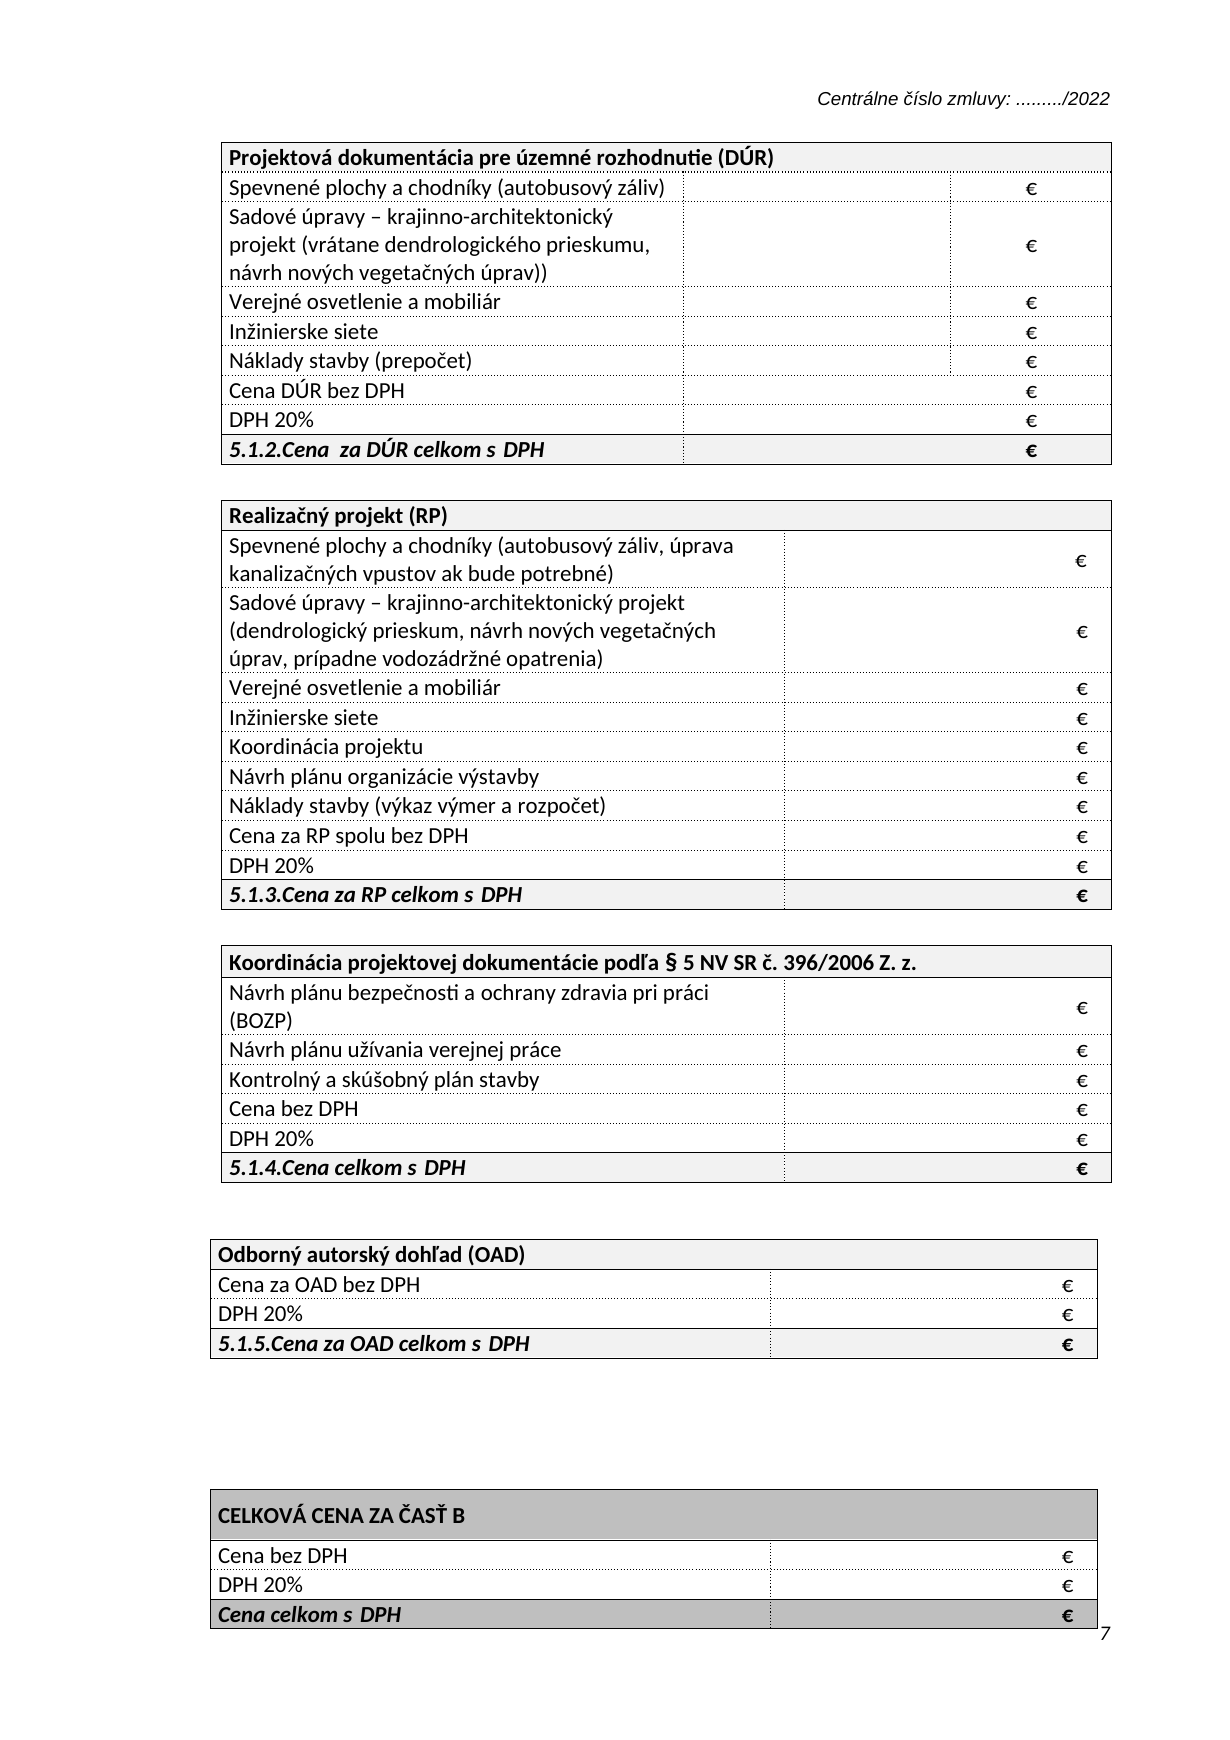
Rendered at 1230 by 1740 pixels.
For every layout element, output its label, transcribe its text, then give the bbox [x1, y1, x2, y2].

table_cell € [1038, 1270, 1097, 1298]
table_cell Náklady stavby (prepočet) [222, 345, 683, 375]
table_cell [683, 345, 951, 375]
table_cell € [1038, 1298, 1097, 1328]
table_cell € [951, 171, 1111, 201]
table_cell [785, 1093, 1052, 1123]
table_cell [785, 1064, 1052, 1093]
table_cell € [1038, 1569, 1097, 1599]
table_cell € [1052, 702, 1111, 731]
table_cell [683, 201, 951, 286]
table_header Realizačný projekt (RP) [222, 501, 1111, 530]
table_cell € [1052, 880, 1111, 909]
table_cell € [1052, 587, 1111, 672]
table_cell [785, 978, 1052, 1034]
table_cell € [951, 201, 1111, 286]
table_cell Sadové úpravy – krajinno-architektonický projekt (dendrologický prieskum, návrh nových vegetačných úprav, prípadne vodozádržné opatrenia) [222, 587, 784, 672]
table_cell [785, 672, 1052, 702]
table_cell Náklady stavby (výkaz výmer a rozpočet) [222, 790, 784, 820]
table_cell 5.1.4.Cena celkom s DPH [222, 1153, 784, 1182]
table_cell [683, 171, 951, 201]
table_cell € [1052, 978, 1111, 1034]
table_cell [785, 1034, 1052, 1063]
table_cell 5.1.3.Cena za RP celkom s DPH [222, 880, 784, 909]
table_cell [785, 531, 1052, 587]
table_cell Spevnené plochy a chodníky (autobusový záliv, úprava kanalizačných vpustov ak bude potrebné) [222, 531, 784, 587]
table_cell € [951, 375, 1111, 404]
table_cell € [1052, 531, 1111, 587]
table_cell € [1052, 1093, 1111, 1123]
table_cell Cena za RP spolu bez DPH [222, 820, 784, 849]
table_cell € [1052, 1034, 1111, 1063]
table_cell € [1038, 1600, 1097, 1628]
table_cell [770, 1569, 1038, 1599]
table_cell [785, 1123, 1052, 1152]
table_cell [785, 731, 1052, 761]
table_cell [785, 850, 1052, 879]
table_cell Cena bez DPH [222, 1093, 784, 1123]
table_cell [785, 587, 1052, 672]
table_cell [770, 1298, 1038, 1328]
table_cell € [951, 316, 1111, 345]
table_cell [785, 1153, 1052, 1182]
table_cell Cena bez DPH [211, 1541, 770, 1569]
table_cell Inžinierske siete [222, 702, 784, 731]
table_cell [785, 820, 1052, 849]
table_cell 5.1.5.Cena za OAD celkom s DPH [211, 1329, 770, 1357]
table_cell [683, 435, 951, 463]
table_cell 5.1.2.Cena za DÚR celkom s DPH [222, 435, 683, 463]
table_header Odborný autorský dohľad (OAD) [211, 1240, 1097, 1269]
table_cell [785, 702, 1052, 731]
table_cell € [1052, 761, 1111, 790]
table_cell € [951, 286, 1111, 316]
table_cell Kontrolný a skúšobný plán stavby [222, 1064, 784, 1093]
table_cell Cena DÚR bez DPH [222, 375, 683, 404]
table_cell Návrh plánu bezpečnosti a ochrany zdravia pri práci (BOZP) [222, 978, 784, 1034]
table_cell Inžinierske siete [222, 316, 683, 345]
table_cell [770, 1541, 1038, 1569]
table_cell DPH 20% [222, 1123, 784, 1152]
table_cell € [1052, 1064, 1111, 1093]
table_cell Spevnené plochy a chodníky (autobusový záliv) [222, 171, 683, 201]
table_cell DPH 20% [211, 1298, 770, 1328]
table_cell [683, 316, 951, 345]
table_header Koordinácia projektovej dokumentácie podľa § 5 NV SR č. 396/2006 Z. z. [222, 946, 1111, 977]
table_cell € [1052, 790, 1111, 820]
table_cell Cena celkom s DPH [211, 1600, 770, 1628]
table_cell Verejné osvetlenie a mobiliár [222, 672, 784, 702]
table_cell € [1052, 1123, 1111, 1152]
table_cell [770, 1270, 1038, 1298]
table_cell € [1052, 672, 1111, 702]
table_cell [770, 1600, 1038, 1628]
table_cell [683, 375, 951, 404]
table_cell € [1052, 850, 1111, 879]
table_cell DPH 20% [222, 404, 683, 434]
table_cell € [1038, 1329, 1097, 1357]
table_cell [683, 404, 951, 434]
table_cell Cena za OAD bez DPH [211, 1270, 770, 1298]
table_cell Koordinácia projektu [222, 731, 784, 761]
table_cell [785, 790, 1052, 820]
table_cell DPH 20% [211, 1569, 770, 1599]
table_cell Sadové úpravy – krajinno-architektonický projekt (vrátane dendrologického prieskumu, návrh nových vegetačných úprav)) [222, 201, 683, 286]
table_cell [785, 761, 1052, 790]
table_cell € [951, 345, 1111, 375]
table_header Projektová dokumentácia pre územné rozhodnutie (DÚR) [222, 143, 1111, 171]
table_cell DPH 20% [222, 850, 784, 879]
table_cell € [951, 404, 1111, 434]
table_cell € [1052, 820, 1111, 849]
table_cell [770, 1329, 1038, 1357]
table_cell Návrh plánu užívania verejnej práce [222, 1034, 784, 1063]
table_cell [785, 880, 1052, 909]
table_cell € [951, 435, 1111, 463]
table_cell € [1052, 731, 1111, 761]
table_cell € [1038, 1541, 1097, 1569]
table_header CELKOVÁ CENA ZA ČASŤ B [211, 1490, 1097, 1539]
table_cell Návrh plánu organizácie výstavby [222, 761, 784, 790]
table_cell Verejné osvetlenie a mobiliár [222, 286, 683, 316]
table_cell [683, 286, 951, 316]
table_cell € [1052, 1153, 1111, 1182]
